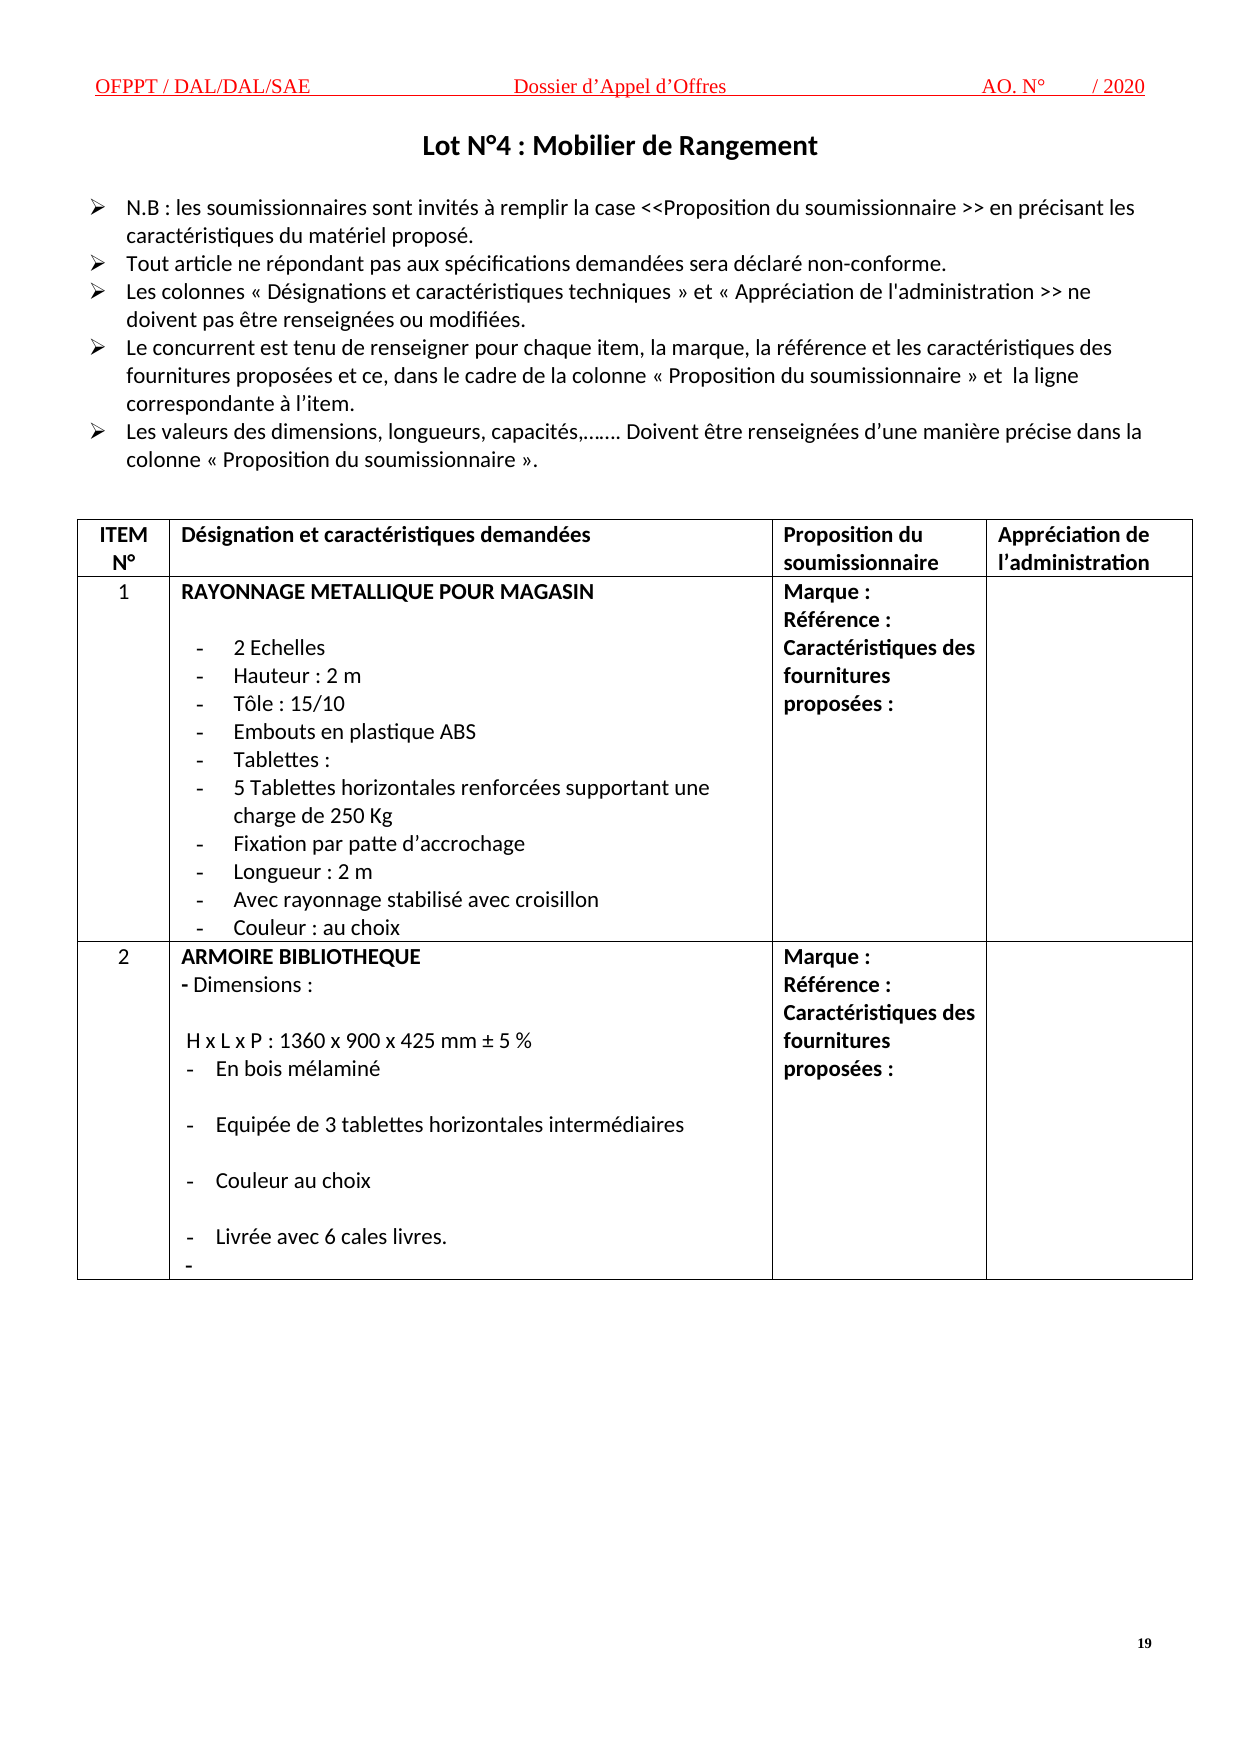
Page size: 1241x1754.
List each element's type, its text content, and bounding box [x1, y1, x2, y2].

list Tout article ne répondant pas aux spécifications demandées sera déclaré non-conforme. [89, 249, 1152, 277]
list Les colonnes « Désignations et caractéristiques techniques » et « Appréciation de l'administration >> ne doivent pas être renseignées ou modifiées. [89, 277, 1152, 333]
table_cell Marque : Référence : Caractéristiques des fournitures proposées : [773, 577, 986, 941]
list Les valeurs des dimensions, longueurs, capacités,……. Doivent être renseignées d’une manière précise dans la colonne « Proposition du soumissionnaire ». [89, 417, 1152, 473]
table_cell 2 [78, 942, 169, 1278]
table_header ITEM N° [78, 520, 169, 576]
table_cell ARMOIRE BIBLIOTHEQUE - Dimensions : H x L x P : 1360 x 900 x 425 mm ± 5 % En bois mélaminé Equipée de 3 tablettes horizontales intermédiaires Couleur au choix Livrée avec 6 cales livres. [170, 942, 772, 1278]
table_cell [987, 942, 1192, 1278]
table_cell RAYONNAGE METALLIQUE POUR MAGASIN 2 Echelles Hauteur : 2 m Tôle : 15/10 Embouts en plastique ABS Tablettes : 5 Tablettes horizontales renforcées supportant une charge de 250 Kg Fixation par patte d’accrochage Longueur : 2 m Avec rayonnage stabilisé avec croisillon Couleur : au choix [170, 577, 772, 941]
table_header Appréciation de l’administration [987, 520, 1192, 576]
list N.B : les soumissionnaires sont invités à remplir la case <<Proposition du soumissionnaire >> en précisant les caractéristiques du matériel proposé. [89, 193, 1152, 249]
table_header Proposition du soumissionnaire [773, 520, 986, 576]
table_cell [987, 577, 1192, 941]
table_cell Marque : Référence : Caractéristiques des fournitures proposées : [773, 942, 986, 1278]
list Le concurrent est tenu de renseigner pour chaque item, la marque, la référence et les caractéristiques des fournitures proposées et ce, dans le cadre de la colonne « Proposition du soumissionnaire » et la ligne correspondante à l’item. [89, 333, 1152, 417]
text Lot N°4 : Mobilier de Rangement [89, 127, 1152, 162]
table_cell 1 [78, 577, 169, 941]
table_header Désignation et caractéristiques demandées [170, 520, 772, 576]
